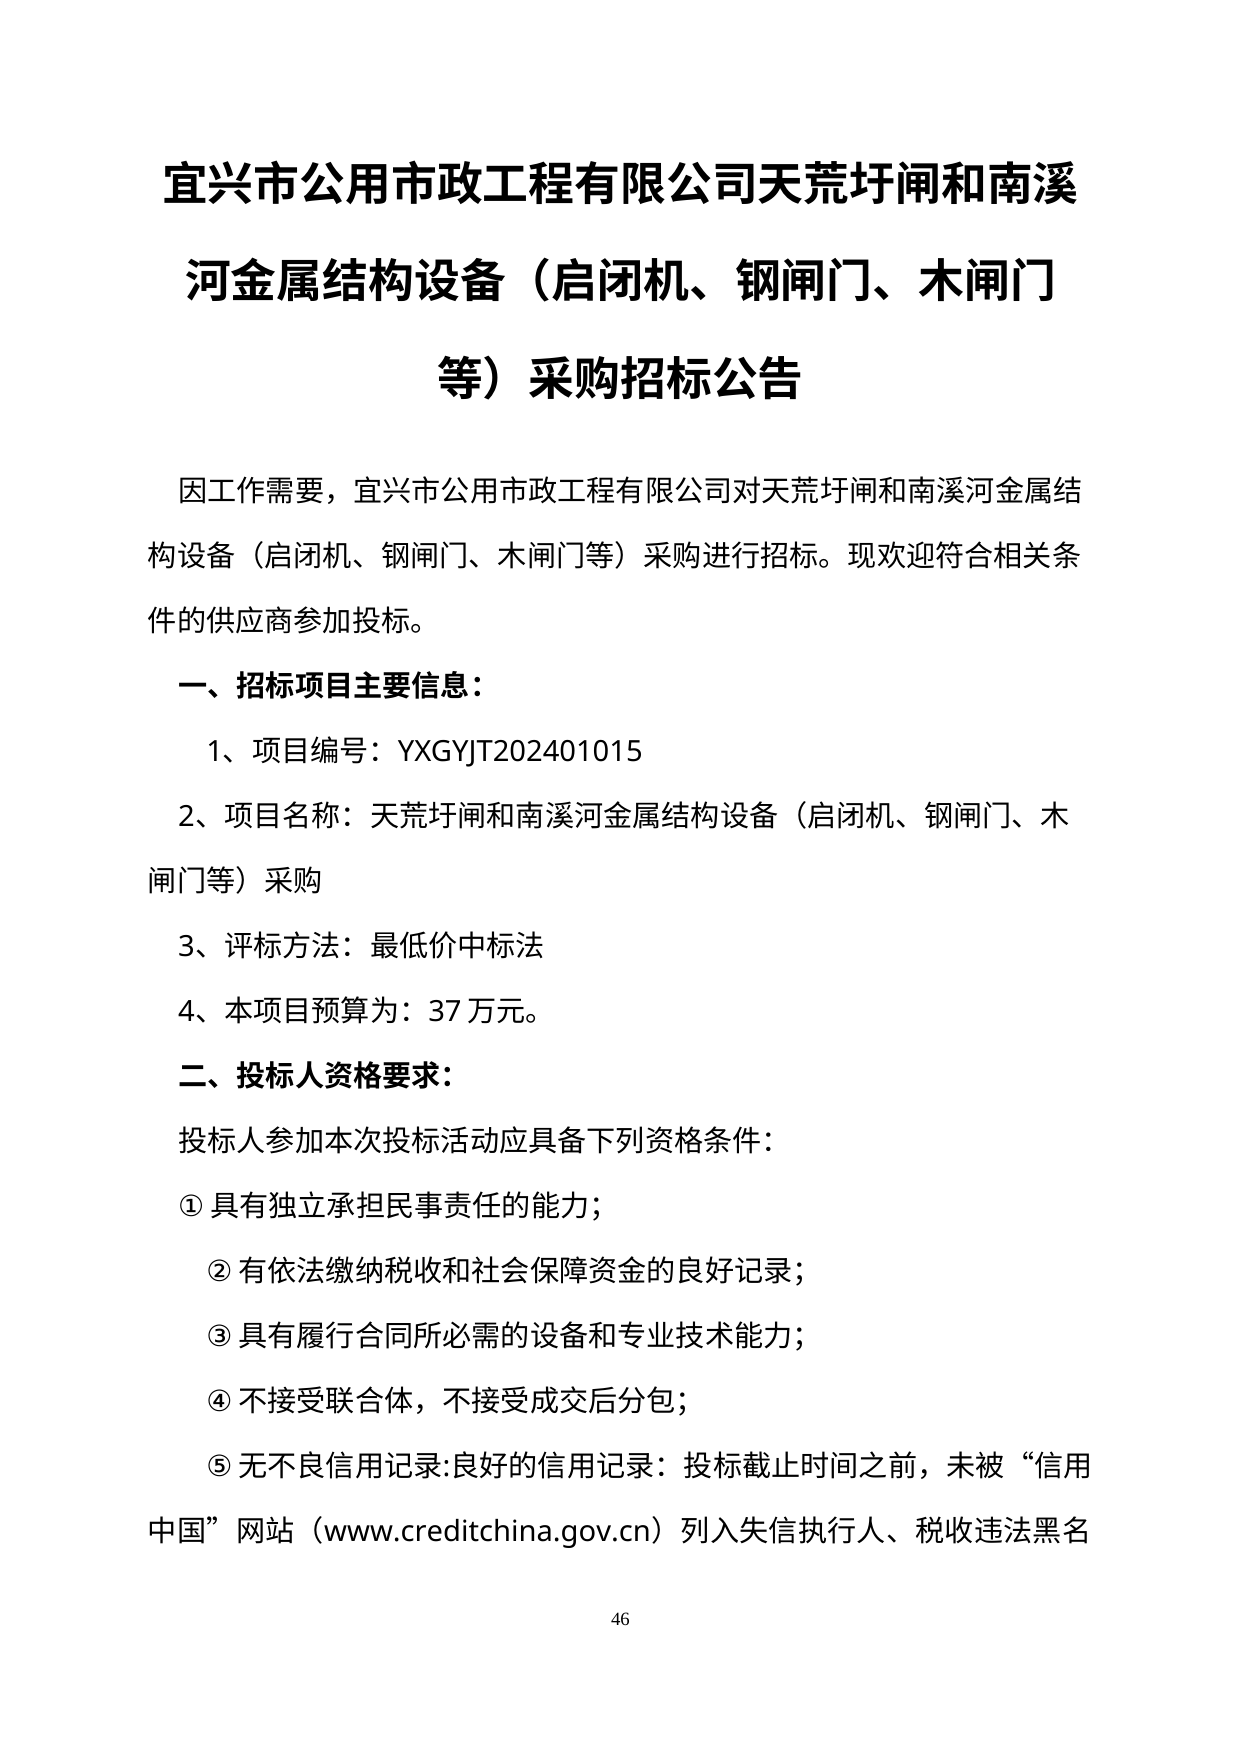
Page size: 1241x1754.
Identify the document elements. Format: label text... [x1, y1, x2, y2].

text 投标人参加本次投标活动应具备下列资格条件： [148, 1107, 1092, 1172]
text 因工作需要，宜兴市公用市政工程有限公司对天荒圩闸和南溪河金属结构设备（启闭机、钢闸门、木闸门等）采购进行招标。现欢迎符合相关条件的供应商参加投标。 [148, 457, 1092, 652]
text ②有依法缴纳税收和社会保障资金的良好记录； [148, 1237, 1092, 1302]
text ①具有独立承担民事责任的能力； [148, 1172, 1092, 1237]
text ③具有履行合同所必需的设备和专业技术能力； [148, 1302, 1092, 1367]
text 3、评标方法：最低价中标法 [148, 912, 1092, 977]
text 一、招标项目主要信息： [148, 652, 1092, 717]
text 二、投标人资格要求： [148, 1042, 1092, 1107]
text 4、本项目预算为：37万元。 [148, 977, 1092, 1042]
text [148, 1432, 1092, 1562]
text 宜兴市公用市政工程有限公司天荒圩闸和南溪河金属结构设备（启闭机、钢闸门、木闸门等）采购招标公告 [148, 132, 1092, 424]
text 2、项目名称：天荒圩闸和南溪河金属结构设备（启闭机、钢闸门、木闸门等）采购 [148, 782, 1092, 912]
text 1、项目编号：YXGYJT202401015 [148, 717, 1092, 782]
text ④不接受联合体，不接受成交后分包； [148, 1367, 1092, 1432]
